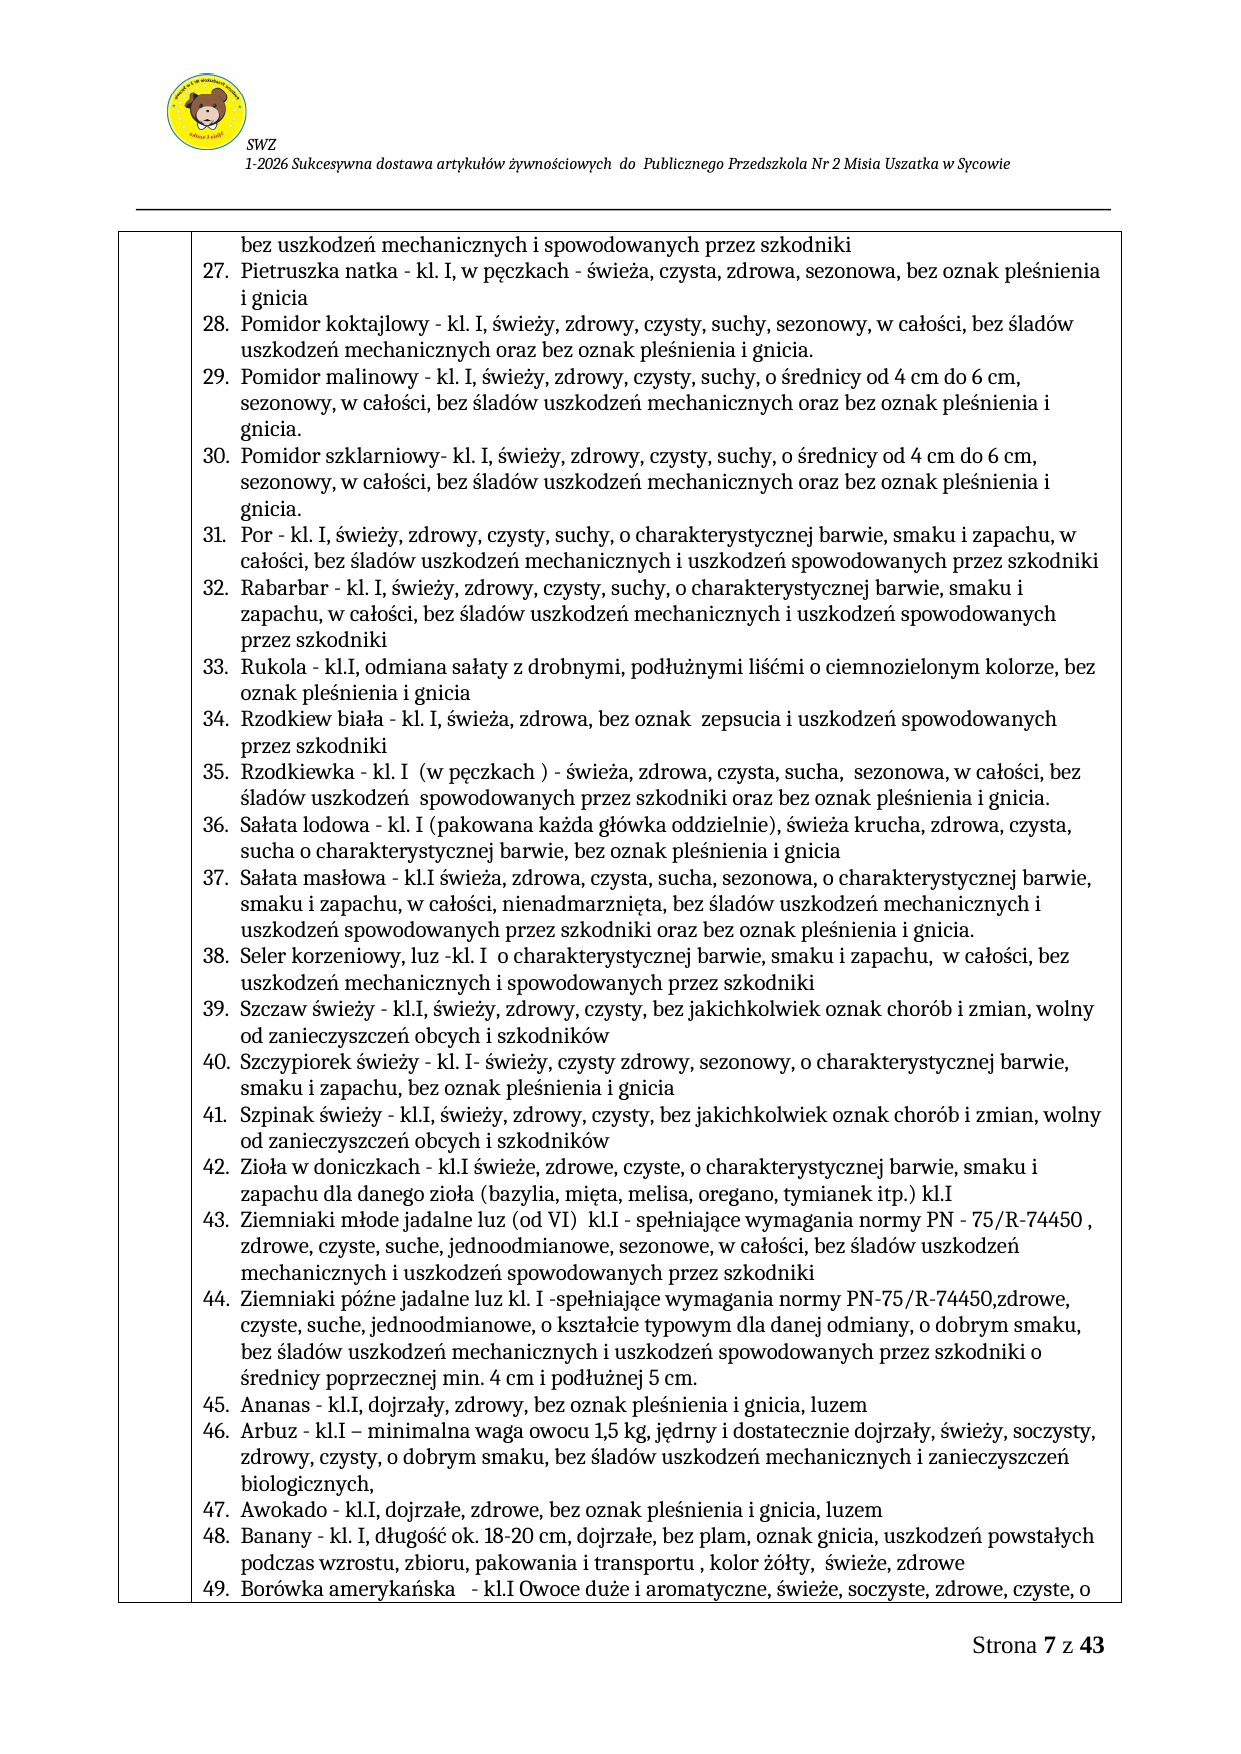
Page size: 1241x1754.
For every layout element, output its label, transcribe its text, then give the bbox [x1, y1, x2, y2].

picture [167, 73, 247, 150]
table_header [119, 232, 191, 1602]
